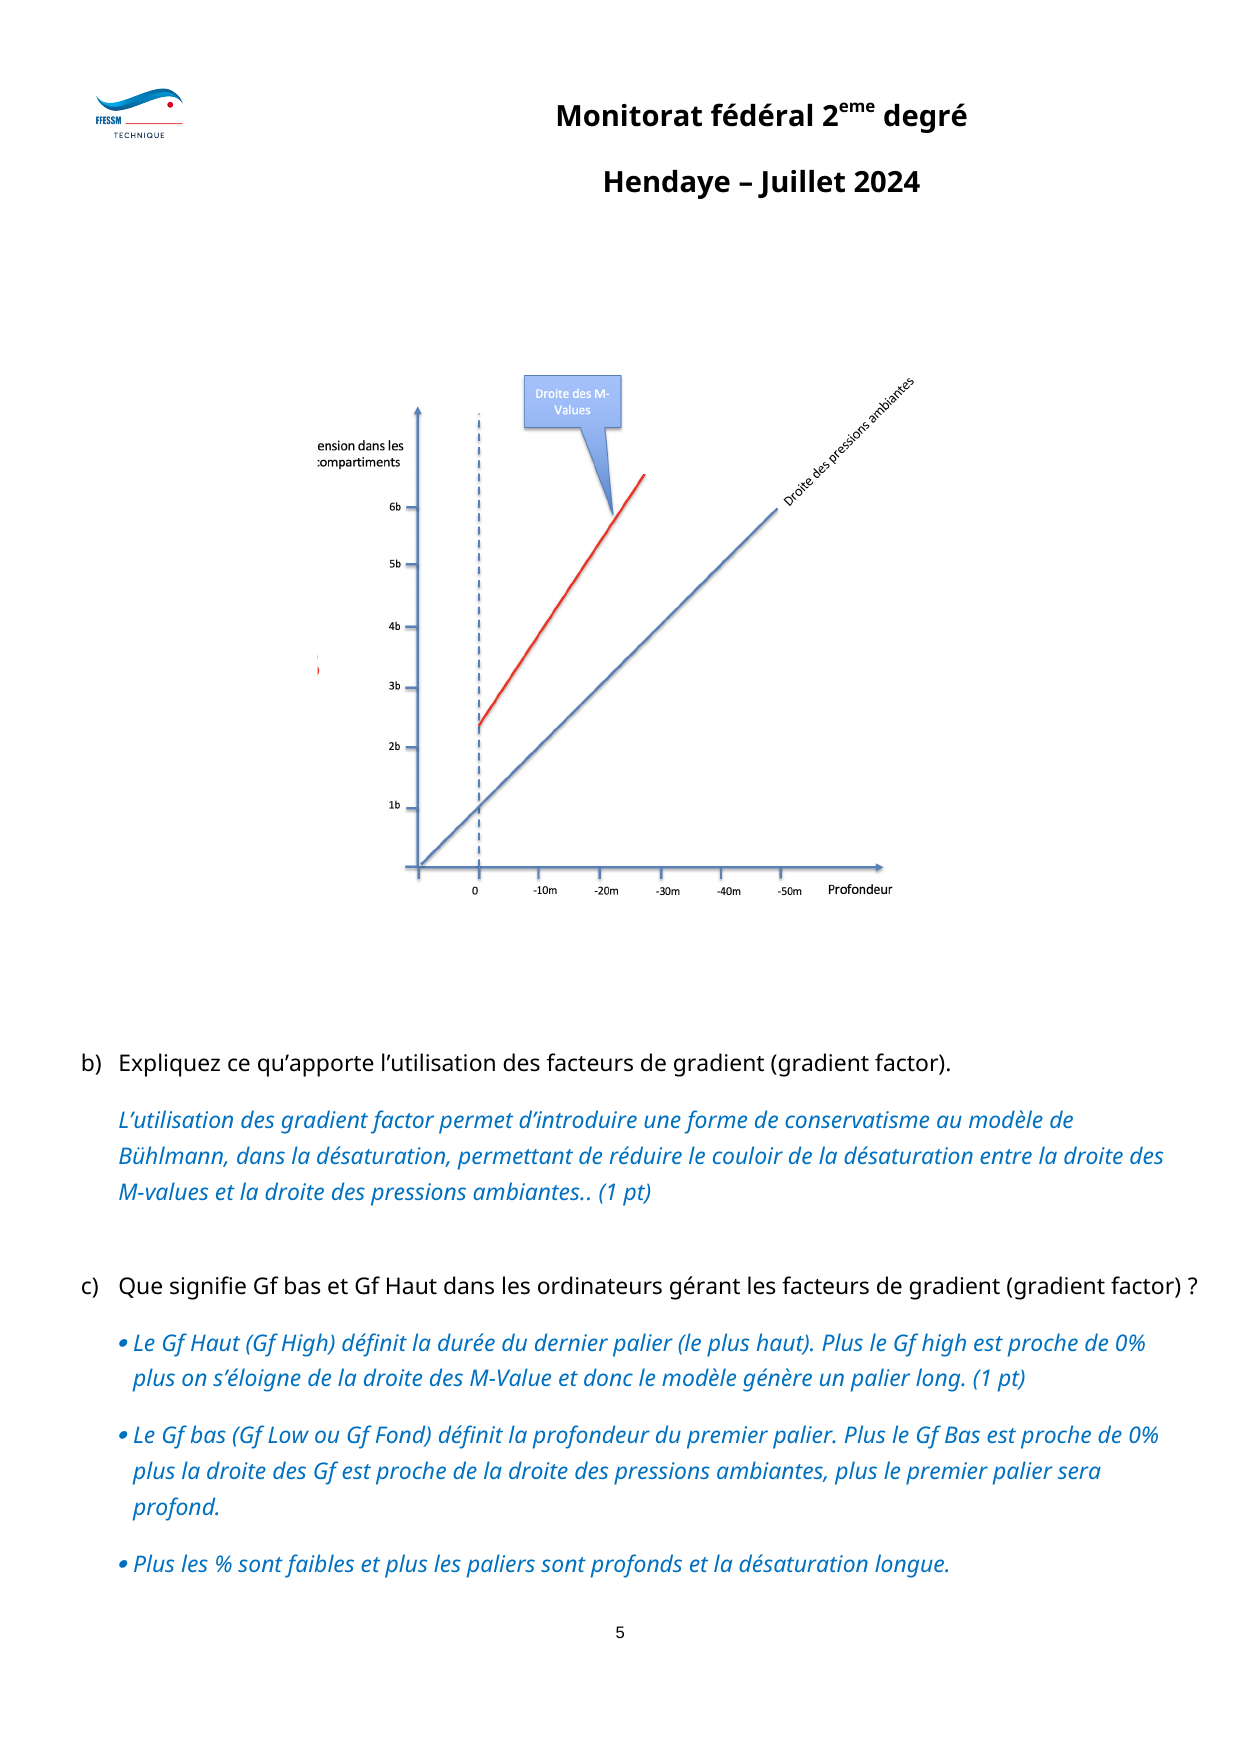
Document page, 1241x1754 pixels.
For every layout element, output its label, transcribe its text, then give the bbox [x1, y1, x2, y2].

list Le Gf bas (Gf Low ou Gf Fond) définit la profondeur du premier palier. Plus le Gf Bas est proche de 0% plus la droite des Gf est proche de la droite des pressions ambiantes, plus le premier palier sera profond. [117, 1419, 1181, 1522]
picture [70, 44, 209, 183]
text L’utilisation des gradient factor permet d’introduire une forme de conservatisme au modèle de Bühlmann, dans la désaturation, permettant de réduire le couloir de la désaturation entre la droite des M-values et la droite des pressions ambiantes.. (1 pt) [118, 1104, 1181, 1207]
list Le Gf Haut (Gf High) définit la durée du dernier palier (le plus haut). Plus le Gf high est proche de 0% plus on s’éloigne de la droite des M-Value et donc le modèle génère un palier long. (1 pt) [117, 1326, 1181, 1394]
list Plus les % sont faibles et plus les paliers sont profonds et la désaturation longue. [117, 1548, 1181, 1579]
list Expliquez ce qu’apporte l’utilisation des facteurs de gradient (gradient factor). [81, 1047, 1181, 1078]
list Que signifie Gf bas et Gf Haut dans les ordinateurs gérant les facteurs de gradient (gradient factor) ? [81, 1270, 1226, 1301]
picture [317, 355, 923, 910]
